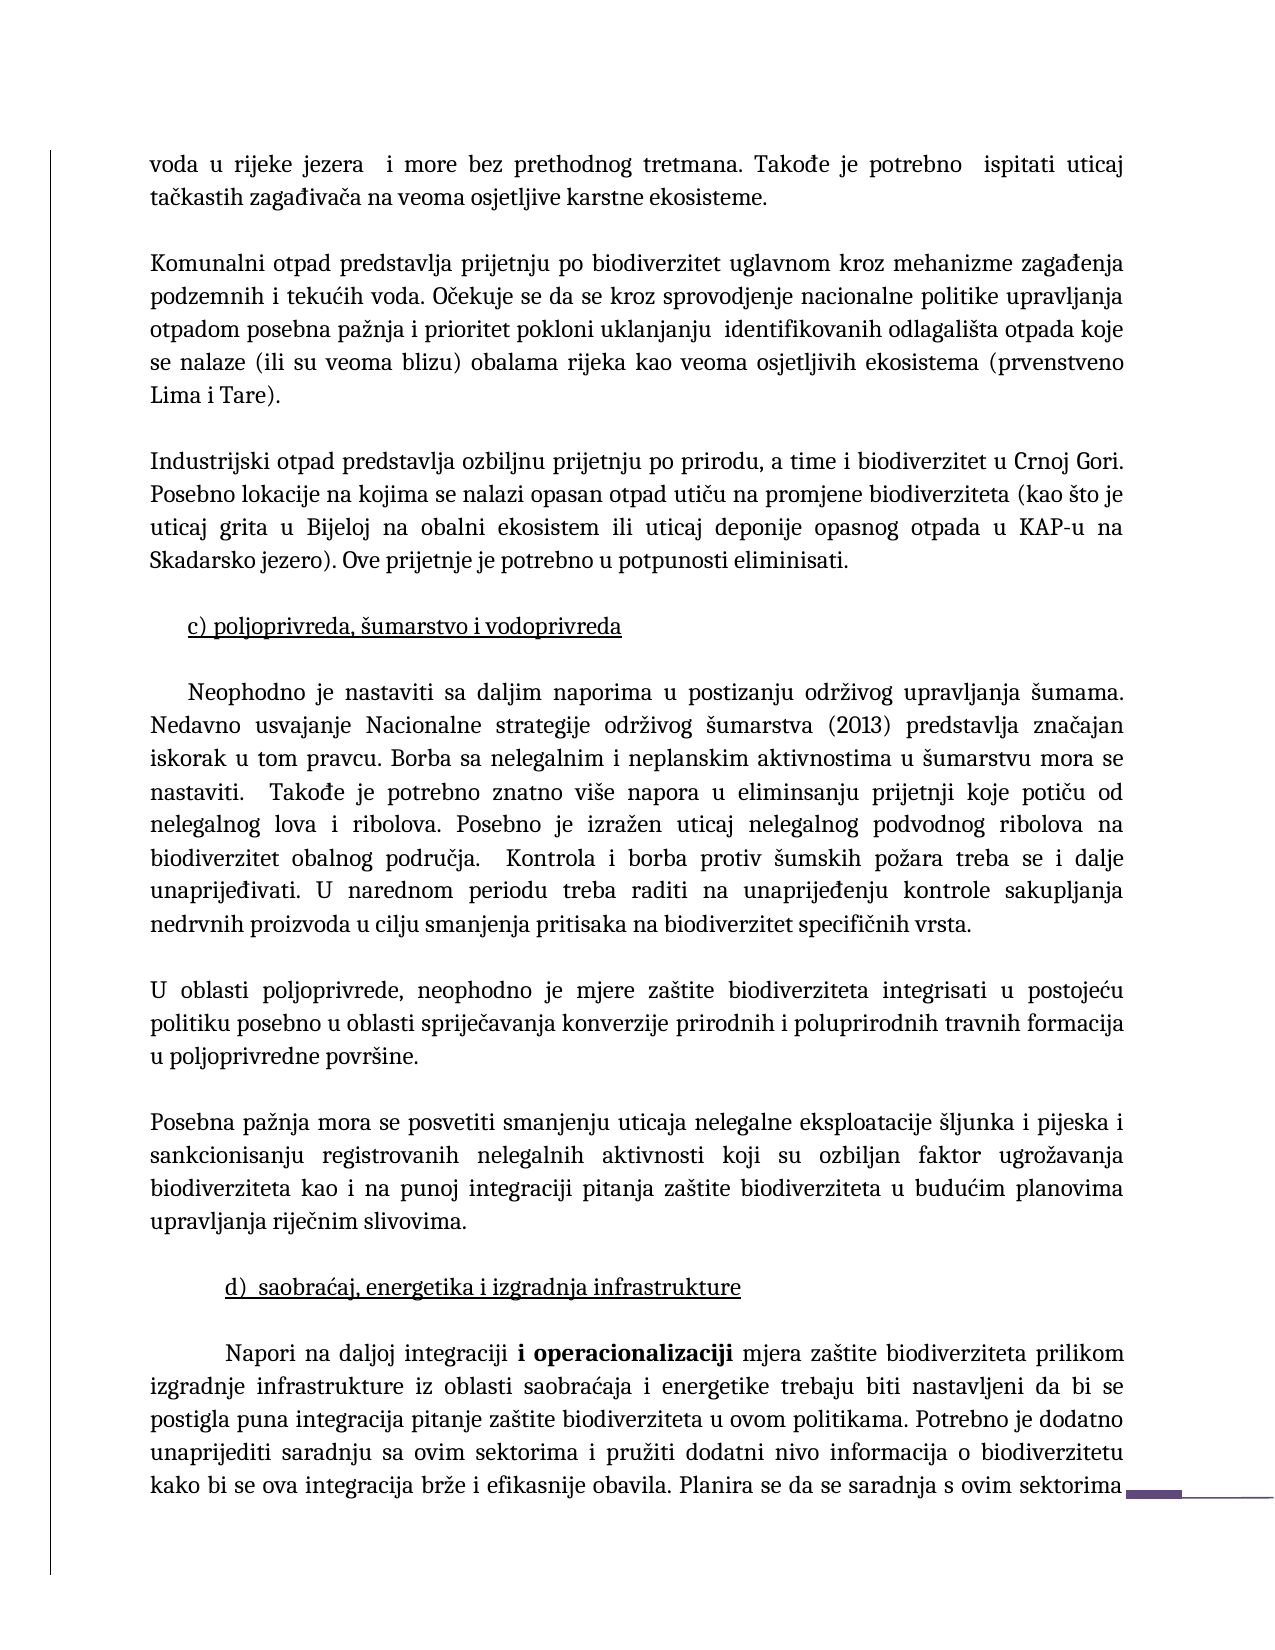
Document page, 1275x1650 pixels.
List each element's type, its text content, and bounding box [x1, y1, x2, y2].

text Industrijski otpad predstavlja ozbiljnu prijetnju po prirodu, a time i biodiverzitet u Crnoj Gori. Posebno lokacije na kojima se nalazi opasan otpad utiču na promjene biodiverziteta (kao što je uticaj grita u Bijeloj na obalni ekosistem ili uticaj deponije opasnog otpada u KAP-u na Skadarsko jezero). Ove prijetnje je potrebno u potpunosti eliminisati. [150, 447, 1125, 575]
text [150, 1339, 1125, 1499]
text U oblasti poljoprivrede, neophodno je mjere zaštite biodiverziteta integrisati u postojeću politiku posebno u oblasti spriječavanja konverzije prirodnih i poluprirodnih travnih formacija u poljoprivredne površine. [150, 976, 1125, 1070]
text Posebna pažnja mora se posvetiti smanjenju uticaja nelegalne eksploatacije šljunka i pijeska i sankcionisanju registrovanih nelegalnih aktivnosti koji su ozbiljan faktor ugrožavanja biodiverziteta kao i na punoj integraciji pitanja zaštite biodiverziteta u budućim planovima upravljanja riječnim slivovima. [150, 1108, 1125, 1235]
text c) poljoprivreda, šumarstvo i vodoprivreda [187, 612, 1125, 641]
text Neophodno je nastaviti sa daljim naporima u postizanju održivog upravljanja šumama. Nedavno usvajanje Nacionalne strategije održivog šumarstva (2013) predstavlja značajan iskorak u tom pravcu. Borba sa nelegalnim i neplanskim aktivnostima u šumarstvu mora se nastaviti. Takođe je potrebno znatno više napora u eliminsanju prijetnji koje potiču od nelegalnog lova i ribolova. Posebno je izražen uticaj nelegalnog podvodnog ribolova na biodiverzitet obalnog područja. Kontrola i borba protiv šumskih požara treba se i dalje unaprijeđivati. U narednom periodu treba raditi na unaprijeđenju kontrole sakupljanja nedrvnih proizvoda u cilju smanjenja pritisaka na biodiverzitet specifičnih vrsta. [150, 678, 1125, 938]
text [150, 150, 1125, 212]
text Komunalni otpad predstavlja prijetnju po biodiverzitet uglavnom kroz mehanizme zagađenja podzemnih i tekućih voda. Očekuje se da se kroz sprovodjenje nacionalne politike upravljanja otpadom posebna pažnja i prioritet pokloni uklanjanju identifikovanih odlagališta otpada koje se nalaze (ili su veoma blizu) obalama rijeka kao veoma osjetljivih ekosistema (prvenstveno Lima i Tare). [150, 249, 1125, 410]
text d) saobraćaj, energetika i izgradnja infrastrukture [150, 1273, 1125, 1301]
